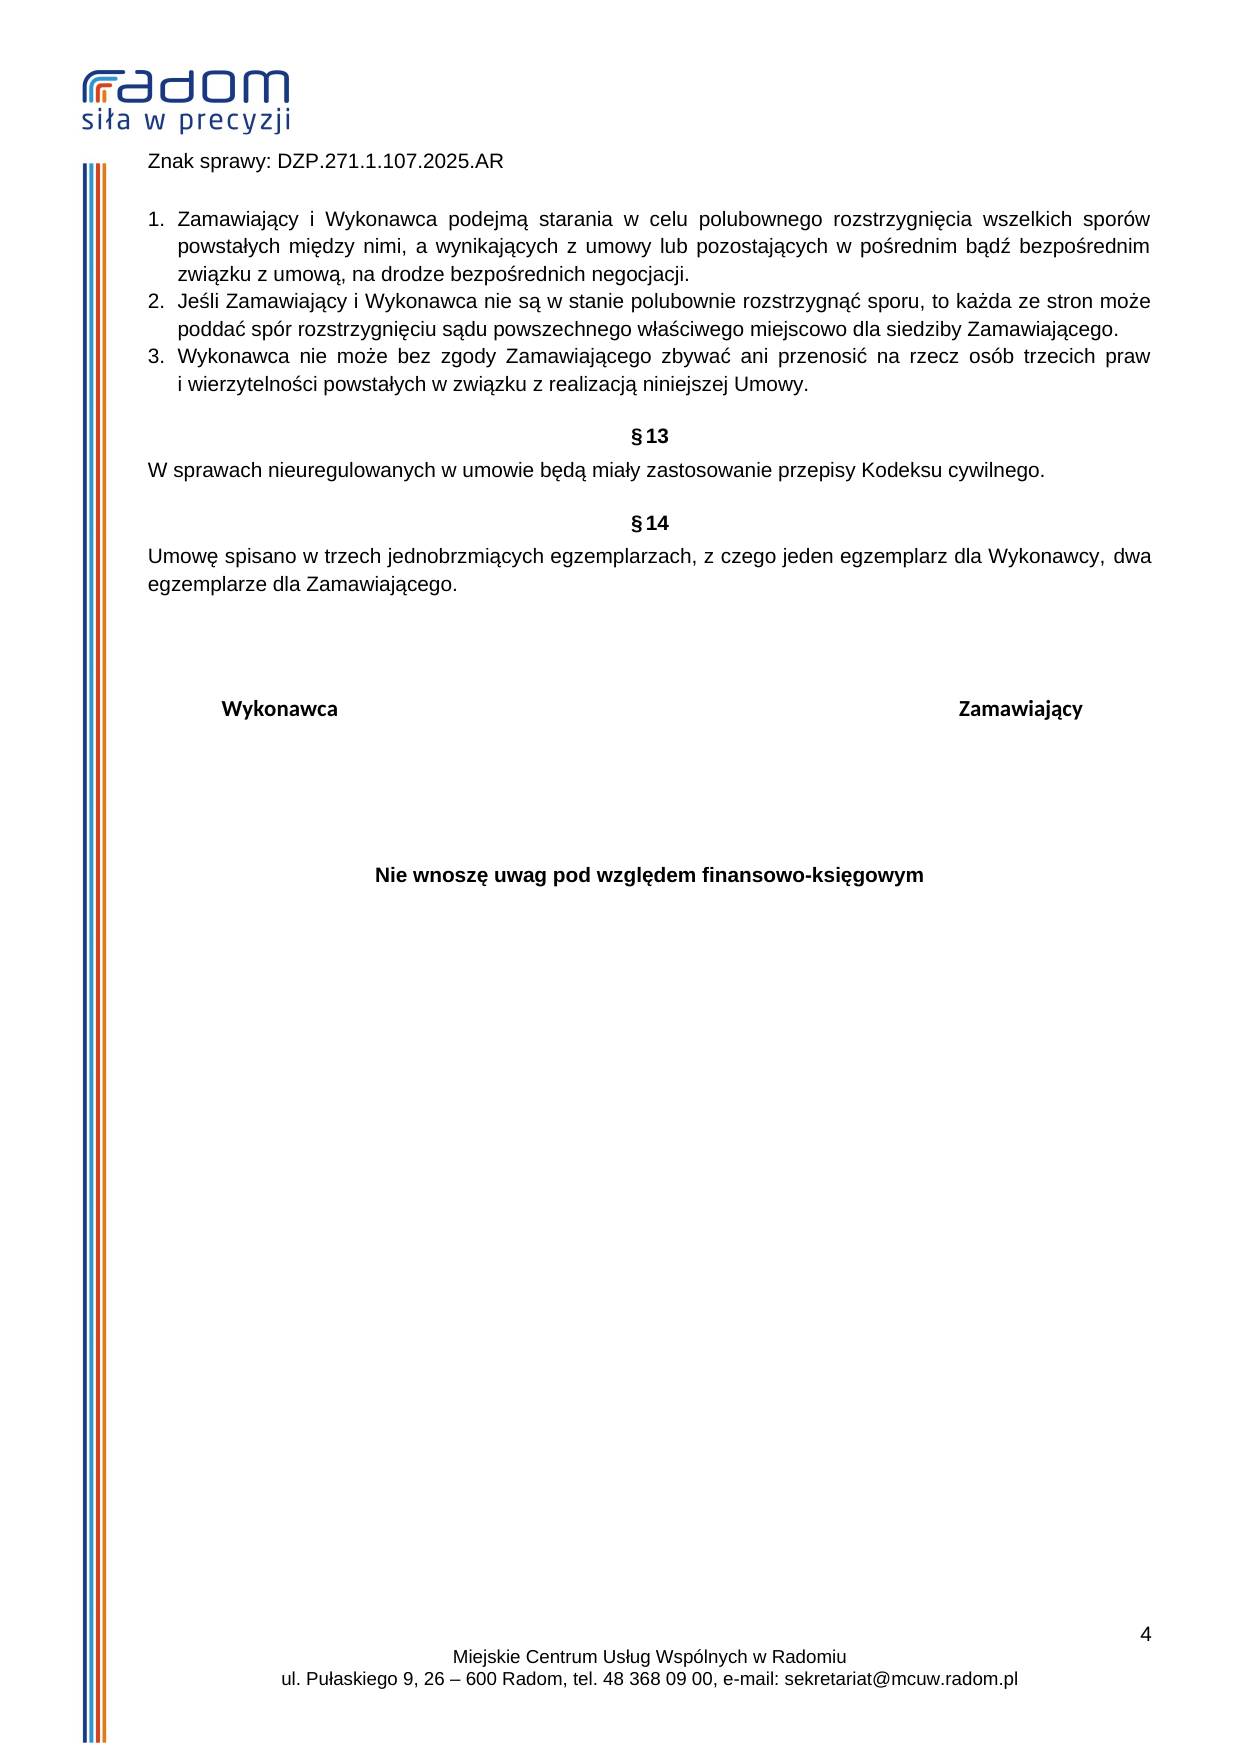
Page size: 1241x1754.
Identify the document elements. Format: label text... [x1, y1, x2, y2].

list 13 [148, 424, 1152, 448]
text Nie wnoszę uwag pod względem finansowo-księgowym [148, 863, 1152, 887]
picture [11, 0, 1241, 1743]
list Umowę spisano w trzech jednobrzmiących egzemplarzach, z czego jeden egzemplarz dla Wykonawcy, dwa egzemplarze dla Zamawiającego. [148, 544, 1152, 596]
list 14 [148, 511, 1152, 534]
list Wykonawca Zamawiający [148, 694, 1152, 722]
list Jeśli Zamawiający i Wykonawca nie są w stanie polubownie rozstrzygnąć sporu, to każda ze stron może poddać spór rozstrzygnięciu sądu powszechnego właściwego miejscowo dla siedziby Zamawiającego. [148, 289, 1152, 341]
list Zamawiający i Wykonawca podejmą starania w celu polubownego rozstrzygnięcia wszelkich sporów powstałych między nimi, a wynikających z umowy lub pozostających w pośrednim bądź bezpośrednim związku z umową, na drodze bezpośrednich negocjacji. [148, 207, 1152, 286]
list Wykonawca nie może bez zgody Zamawiającego zbywać ani przenosić na rzecz osób trzecich praw i wierzytelności powstałych w związku z realizacją niniejszej Umowy. [148, 344, 1152, 396]
list W sprawach nieuregulowanych w umowie będą miały zastosowanie przepisy Kodeksu cywilnego. [148, 458, 1152, 482]
